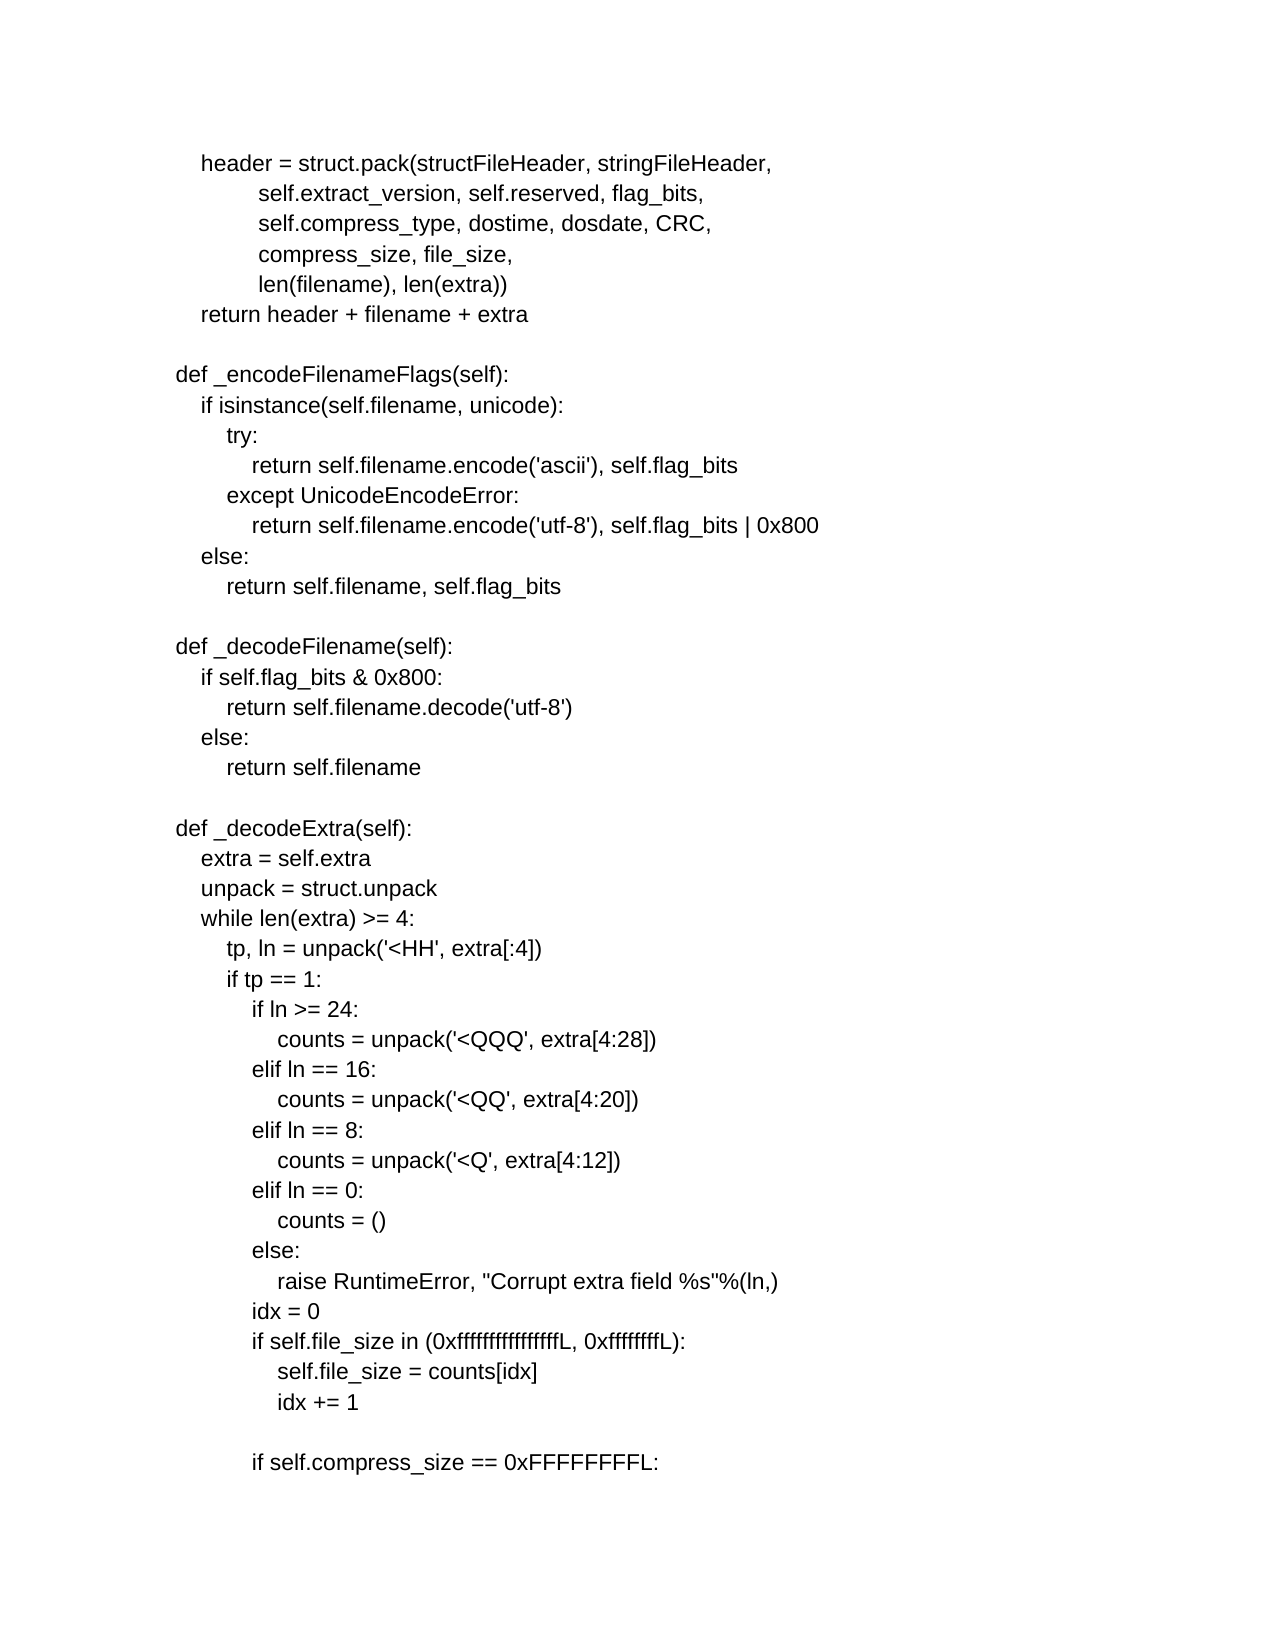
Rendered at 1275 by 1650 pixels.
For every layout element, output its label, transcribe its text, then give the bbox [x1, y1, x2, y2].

text if self.flag_bits & 0x800: [150, 663, 1125, 690]
text header = struct.pack(structFileHeader, stringFileHeader, [150, 150, 1125, 176]
text self.extract_version, self.reserved, flag_bits, [150, 180, 1125, 207]
text if tp == 1: [150, 966, 1125, 992]
text elif ln == 16: [150, 1056, 1125, 1083]
text else: [150, 724, 1125, 750]
text except UnicodeEncodeError: [150, 482, 1125, 509]
text extra = self.extra [150, 845, 1125, 871]
text counts = unpack('<QQQ', extra[4:28]) [150, 1026, 1125, 1052]
text def _encodeFilenameFlags(self): [150, 361, 1125, 388]
text self.compress_type, dostime, dosdate, CRC, [150, 210, 1125, 237]
text unpack = struct.unpack [150, 875, 1125, 901]
text return self.filename, self.flag_bits [150, 573, 1125, 599]
text if ln >= 24: [150, 996, 1125, 1022]
text counts = unpack('<QQ', extra[4:20]) [150, 1086, 1125, 1113]
text if self.file_size in (0xffffffffffffffffL, 0xffffffffL): [150, 1328, 1125, 1354]
text return self.filename.encode('utf-8'), self.flag_bits | 0x800 [150, 512, 1125, 539]
text raise RuntimeError, "Corrupt extra field %s"%(ln,) [150, 1268, 1125, 1294]
text def _decodeFilename(self): [150, 633, 1125, 660]
text def _decodeExtra(self): [150, 814, 1125, 841]
text else: [150, 543, 1125, 569]
text elif ln == 0: [150, 1177, 1125, 1203]
text try: [150, 422, 1125, 448]
text if isinstance(self.filename, unicode): [150, 392, 1125, 418]
text else: [150, 1237, 1125, 1264]
text while len(extra) >= 4: [150, 905, 1125, 932]
text len(filename), len(extra)) [150, 271, 1125, 297]
text idx += 1 [150, 1388, 1125, 1415]
text compress_size, file_size, [150, 241, 1125, 267]
text elif ln == 8: [150, 1117, 1125, 1143]
text idx = 0 [150, 1298, 1125, 1324]
text return self.filename.encode('ascii'), self.flag_bits [150, 452, 1125, 478]
text if self.compress_size == 0xFFFFFFFFL: [150, 1449, 1125, 1475]
text return self.filename [150, 754, 1125, 781]
text return self.filename.decode('utf-8') [150, 694, 1125, 720]
text counts = unpack('<Q', extra[4:12]) [150, 1147, 1125, 1173]
text self.file_size = counts[idx] [150, 1358, 1125, 1385]
text tp, ln = unpack('<HH', extra[:4]) [150, 935, 1125, 962]
text counts = () [150, 1207, 1125, 1234]
text return header + filename + extra [150, 301, 1125, 327]
